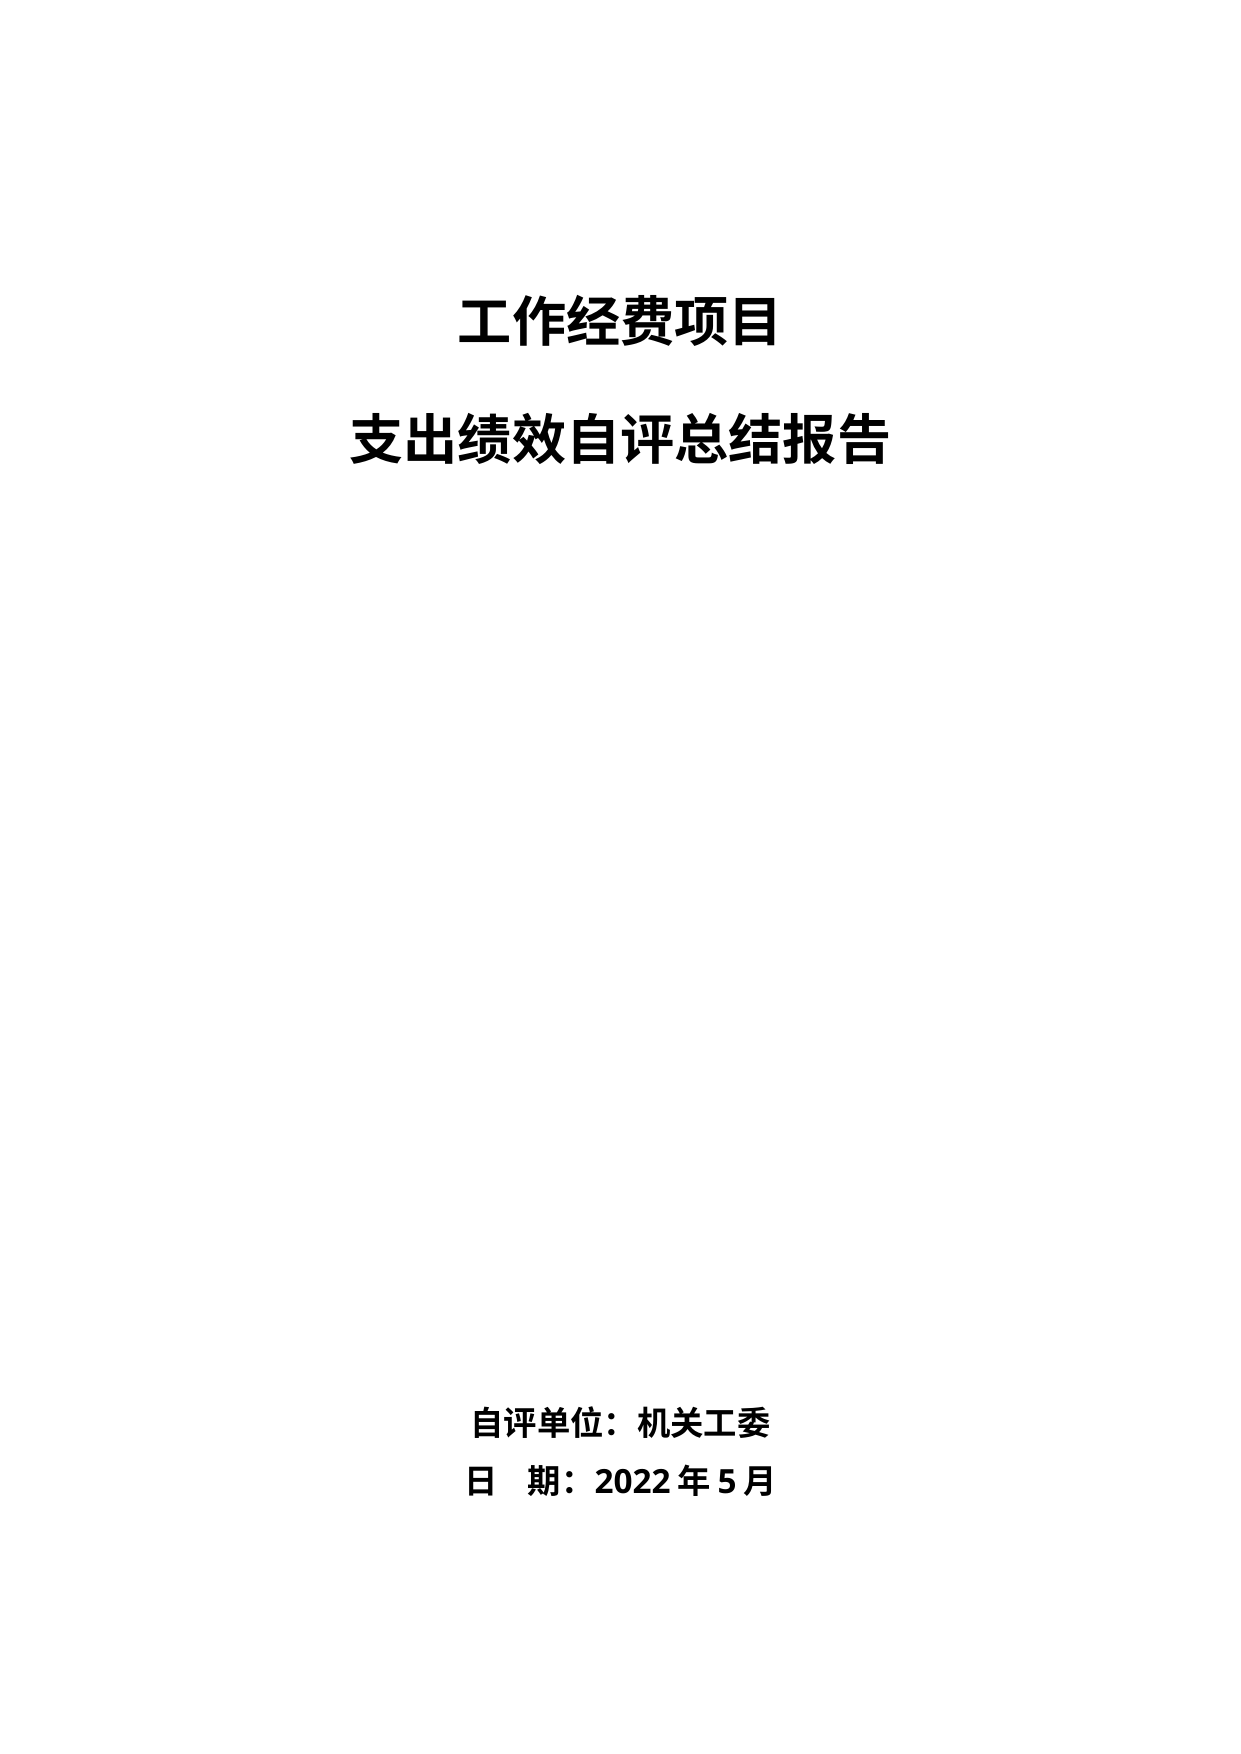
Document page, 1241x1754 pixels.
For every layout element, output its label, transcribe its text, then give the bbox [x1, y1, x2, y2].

text 工作经费项目 [187, 279, 1053, 357]
text 支出绩效自评总结报告 [187, 396, 1053, 475]
text 日 期：2022年5月 [187, 1447, 1053, 1506]
text 自评单位：机关工委 [187, 1389, 1053, 1447]
